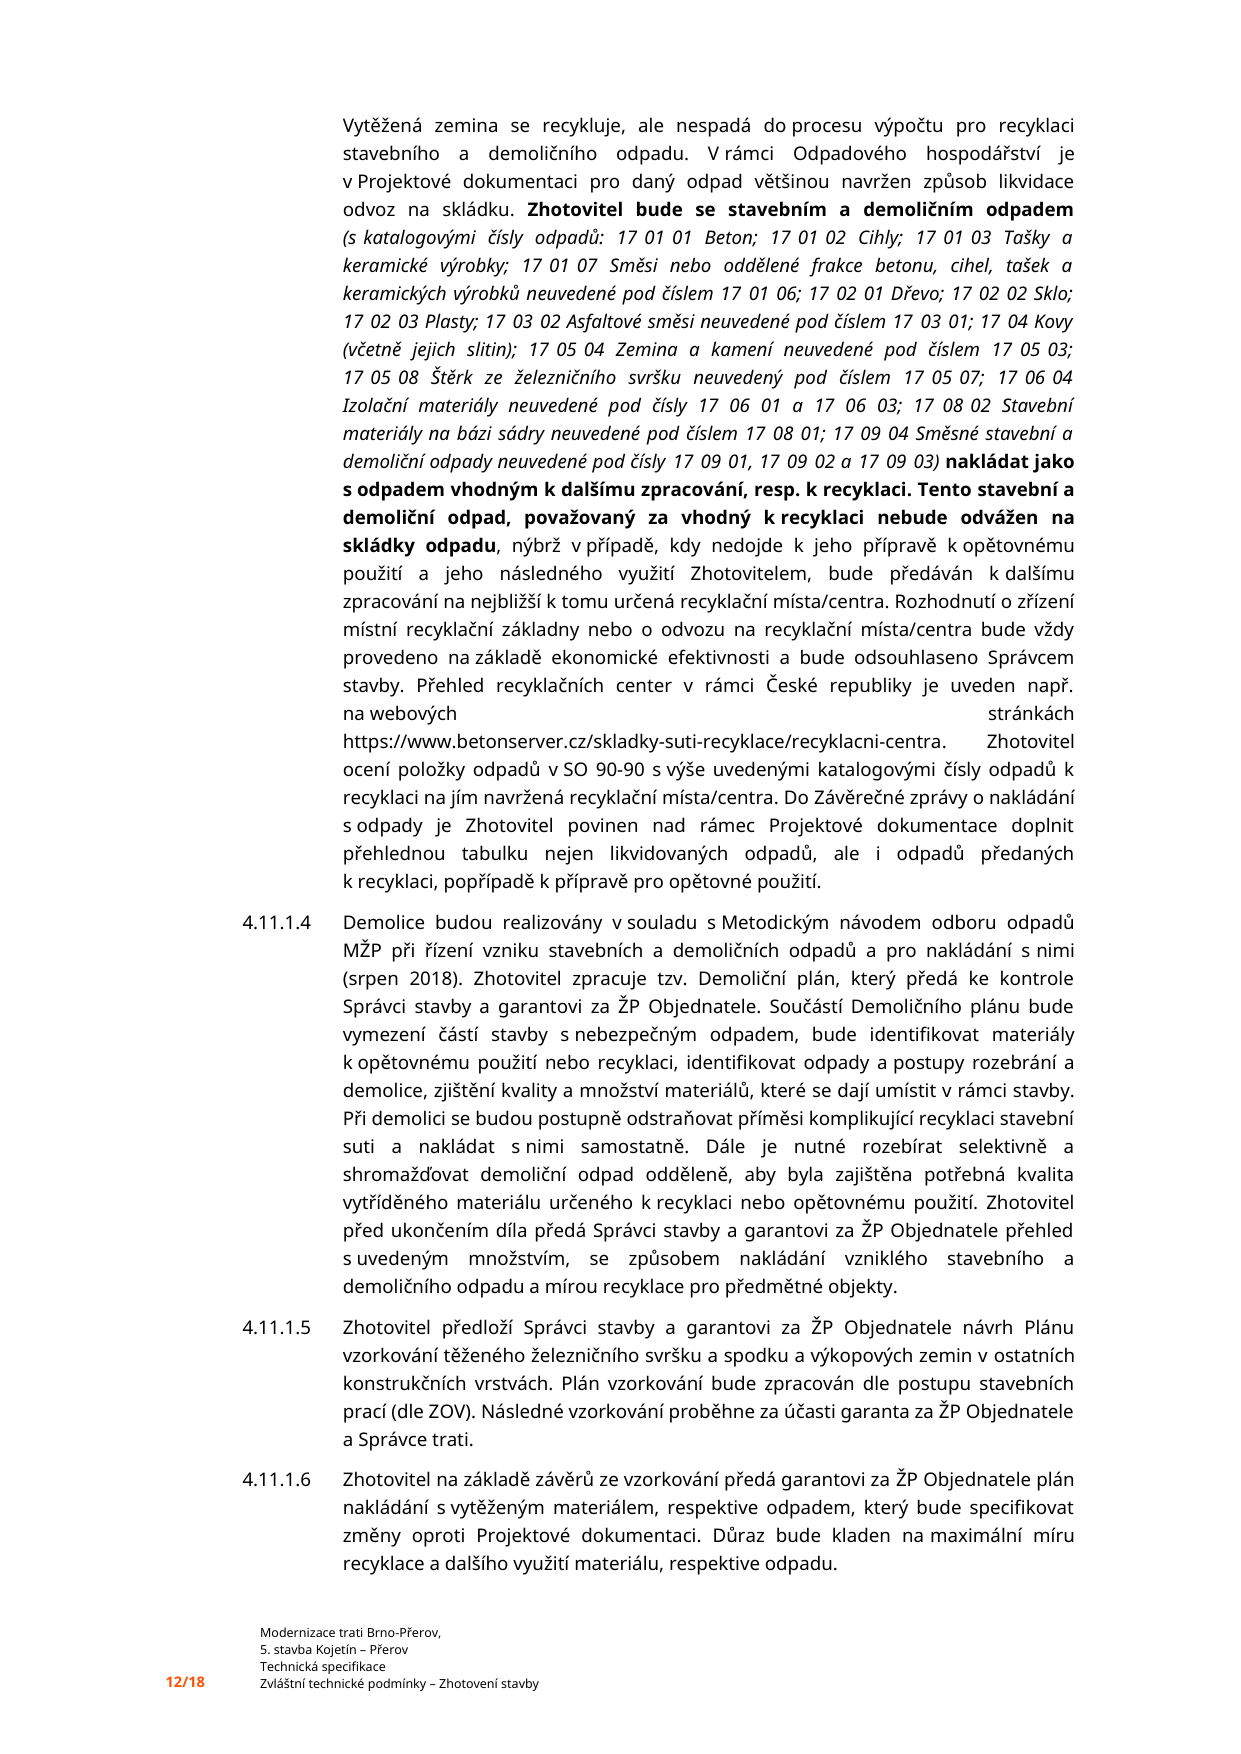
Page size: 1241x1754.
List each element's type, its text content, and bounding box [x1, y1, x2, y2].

text Zhotovitel předloží Správci stavby a garantovi za ŽP Objednatele návrh Plánu vzorkování těženého železničního svršku a spodku a výkopových zemin v ostatních konstrukčních vrstvách. Plán vzorkování bude zpracován dle postupu stavebních prací (dle ZOV). Následné vzorkování proběhne za účasti garanta za ŽP Objednatele a Správce trati. [242, 1314, 1075, 1452]
text Zhotovitel na základě závěrů ze vzorkování předá garantovi za ŽP Objednatele plán nakládání s vytěženým materiálem, respektive odpadem, který bude specifikovat změny oproti Projektové dokumentaci. Důraz bude kladen na maximální míru recyklace a dalšího využití materiálu, respektive odpadu. [242, 1467, 1075, 1576]
text Demolice budou realizovány v souladu s Metodickým návodem odboru odpadů MŽP při řízení vzniku stavebních a demoličních odpadů a pro nakládání s nimi (srpen 2018). Zhotovitel zpracuje tzv. Demoliční plán, který předá ke kontrole Správci stavby a garantovi za ŽP Objednatele. Součástí Demoličního plánu bude vymezení částí stavby s nebezpečným odpadem, bude identifikovat materiály k opětovnému použití nebo recyklaci, identifikovat odpady a postupy rozebrání a demolice, zjištění kvality a množství materiálů, které se dají umístit v rámci stavby. Při demolici se budou postupně odstraňovat příměsi komplikující recyklaci stavební suti a nakládat s nimi samostatně. Dále je nutné rozebírat selektivně a shromažďovat demoliční odpad odděleně, aby byla zajištěna potřebná kvalita vytříděného materiálu určeného k recyklaci nebo opětovnému použití. Zhotovitel před ukončením díla předá Správci stavby a garantovi za ŽP Objednatele přehled s uvedeným množstvím, se způsobem nakládání vzniklého stavebního a demoličního odpadu a mírou recyklace pro předmětné objekty. [242, 909, 1075, 1299]
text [242, 112, 1075, 894]
